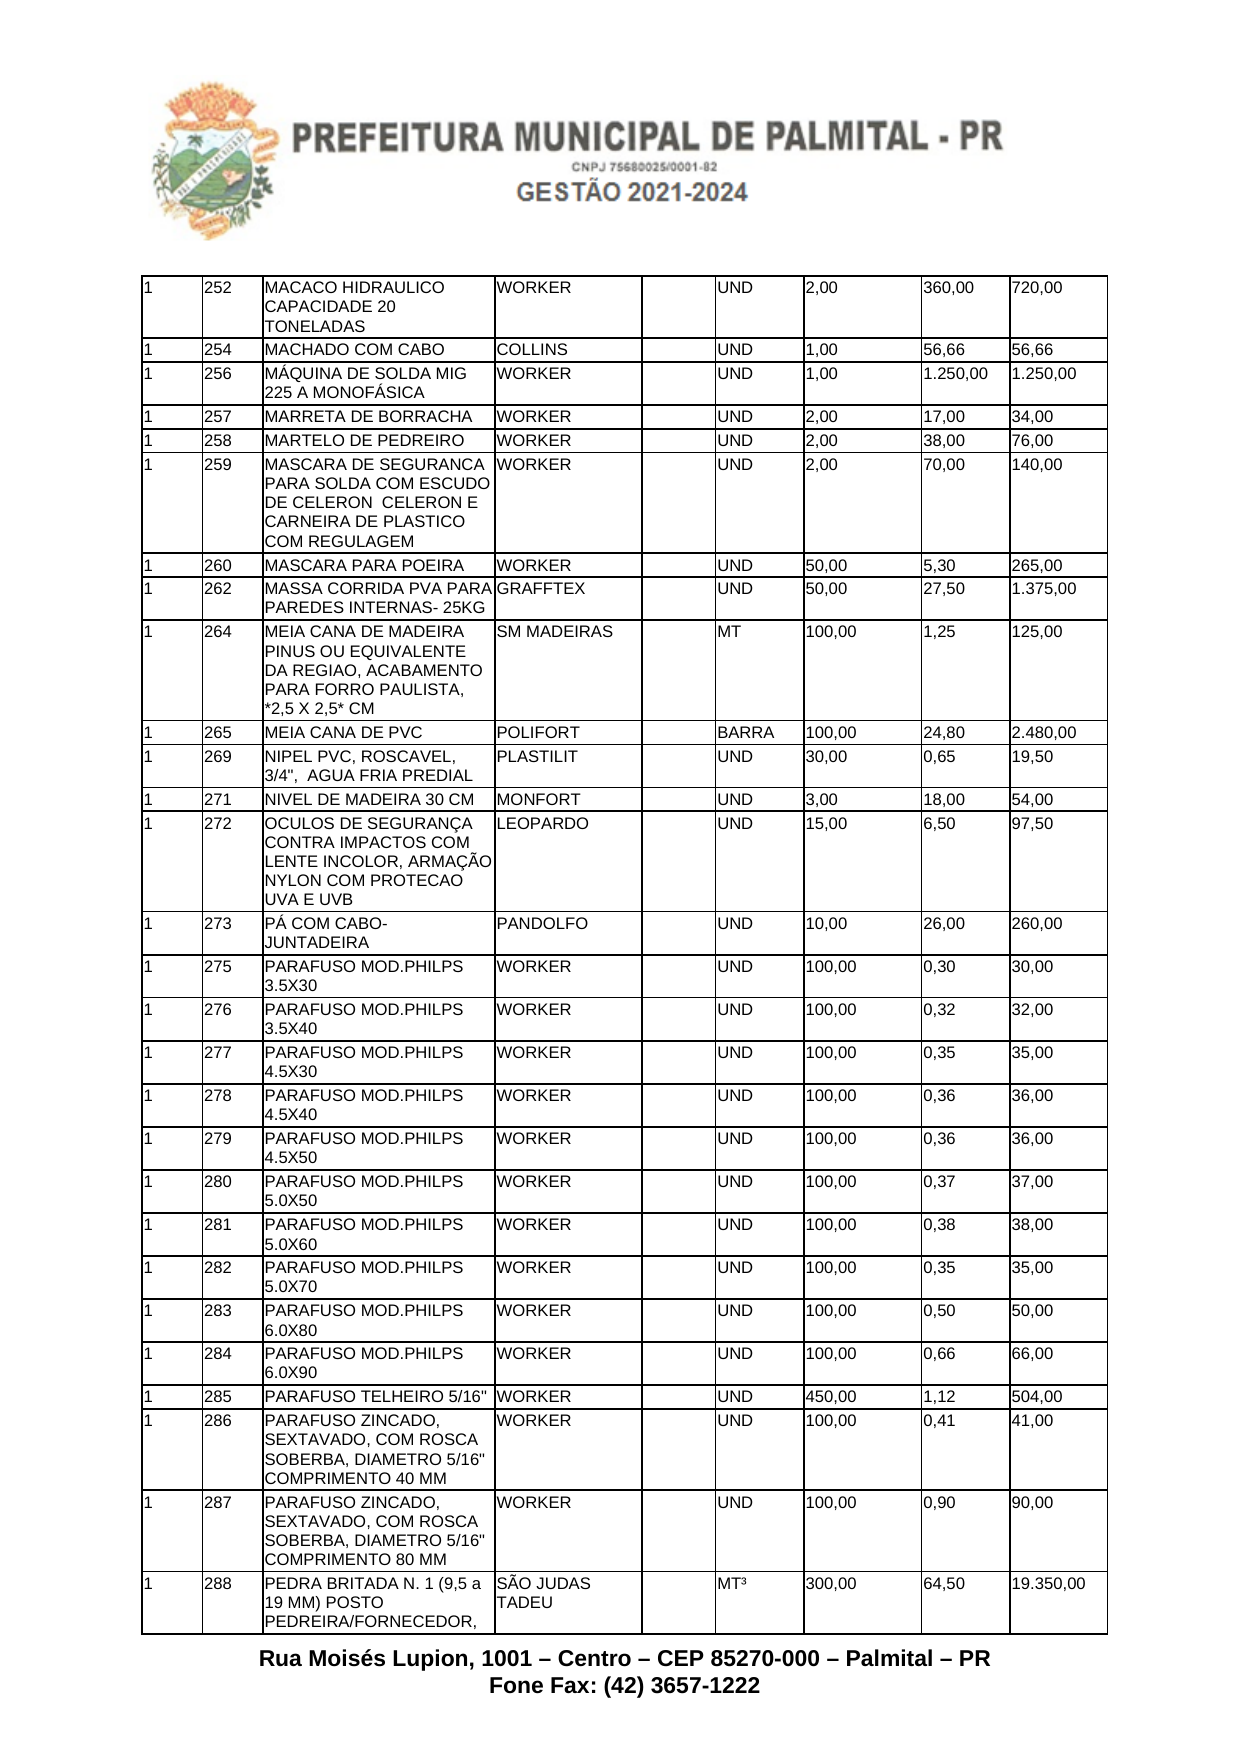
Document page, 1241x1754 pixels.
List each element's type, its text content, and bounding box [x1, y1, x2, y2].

table_cell [643, 1085, 715, 1126]
table_cell PARAFUSO ZINCADO, SEXTAVADO, COM ROSCA SOBERBA, DIAMETRO 5/16" COMPRIMENTO 80 MM [264, 1491, 494, 1571]
table_cell 282 [203, 1257, 262, 1298]
table_cell 0,66 [922, 1343, 1009, 1384]
table_cell 100,00 [805, 1343, 921, 1384]
table_cell 125,00 [1011, 621, 1107, 719]
table_cell PLASTILIT [496, 745, 641, 786]
table_cell [643, 277, 715, 337]
table_cell 1.250,00 [922, 363, 1009, 404]
table_cell 6,50 [922, 812, 1009, 911]
table_cell 1 [143, 1300, 202, 1341]
table_cell [643, 1042, 715, 1083]
table_cell NIPEL PVC, ROSCAVEL, 3/4", AGUA FRIA PREDIAL [264, 745, 494, 786]
table_cell MEIA CANA DE PVC [264, 721, 494, 743]
table_cell 50,00 [805, 578, 921, 619]
table_cell 1 [143, 788, 202, 810]
table_cell [643, 1300, 715, 1341]
table_cell UND [716, 812, 803, 911]
table_cell 2,00 [805, 277, 921, 337]
table_cell 0,90 [922, 1491, 1009, 1571]
table_cell 0,65 [922, 745, 1009, 786]
table_cell WORKER [496, 554, 641, 576]
table_cell PARAFUSO MOD.PHILPS 5.0X70 [264, 1257, 494, 1298]
table_cell [643, 430, 715, 452]
table_cell 254 [203, 339, 262, 361]
table_cell 76,00 [1011, 430, 1107, 452]
table_cell [643, 721, 715, 743]
table_cell [643, 1386, 715, 1408]
table_cell 504,00 [1011, 1386, 1107, 1408]
table_cell PARAFUSO MOD.PHILPS 4.5X40 [264, 1085, 494, 1126]
table_cell 32,00 [1011, 998, 1107, 1040]
table_cell SM MADEIRAS [496, 621, 641, 719]
table_cell 35,00 [1011, 1257, 1107, 1298]
table_cell [643, 1214, 715, 1255]
table_cell UND [716, 578, 803, 619]
table_cell 1.250,00 [1011, 363, 1107, 404]
table_cell [643, 363, 715, 404]
table_cell 140,00 [1011, 453, 1107, 552]
table_cell LEOPARDO [496, 812, 641, 911]
table_cell 1 [143, 621, 202, 719]
table_cell PÁ COM CABO- JUNTADEIRA [264, 912, 494, 954]
table_cell 56,66 [922, 339, 1009, 361]
table_cell 1 [143, 1386, 202, 1408]
table_cell WORKER [496, 1491, 641, 1571]
table_cell 269 [203, 745, 262, 786]
table_cell 279 [203, 1128, 262, 1169]
table_cell UND [716, 363, 803, 404]
table_cell UND [716, 339, 803, 361]
table_cell 0,38 [922, 1214, 1009, 1255]
table_cell UND [716, 956, 803, 997]
table_cell 34,00 [1011, 406, 1107, 428]
table_cell WORKER [496, 1343, 641, 1384]
table_cell MT³ [716, 1572, 803, 1633]
table_cell 450,00 [805, 1386, 921, 1408]
table_cell 273 [203, 912, 262, 954]
table_cell MARTELO DE PEDREIRO [264, 430, 494, 452]
table_cell UND [716, 453, 803, 552]
table_cell 258 [203, 430, 262, 452]
table_cell 286 [203, 1410, 262, 1489]
table_cell 284 [203, 1343, 262, 1384]
table_cell MACACO HIDRAULICO CAPACIDADE 20 TONELADAS [264, 277, 494, 337]
table_cell 285 [203, 1386, 262, 1408]
table_cell 272 [203, 812, 262, 911]
table_cell 37,00 [1011, 1171, 1107, 1212]
table_cell 100,00 [805, 621, 921, 719]
table_cell [643, 1257, 715, 1298]
table_cell 0,30 [922, 956, 1009, 997]
table_cell 1.375,00 [1011, 578, 1107, 619]
table_cell [643, 812, 715, 911]
table_cell WORKER [496, 1085, 641, 1126]
table_cell 277 [203, 1042, 262, 1083]
table_cell 276 [203, 998, 262, 1040]
table_cell WORKER [496, 1171, 641, 1212]
table_cell UND [716, 745, 803, 786]
table_cell 50,00 [805, 554, 921, 576]
table_cell PARAFUSO MOD.PHILPS 4.5X30 [264, 1042, 494, 1083]
table_cell 252 [203, 277, 262, 337]
table_cell 35,00 [1011, 1042, 1107, 1083]
table_cell 260,00 [1011, 912, 1107, 954]
table_cell PARAFUSO MOD.PHILPS 5.0X60 [264, 1214, 494, 1255]
table_cell 1 [143, 912, 202, 954]
table_cell MT [716, 621, 803, 719]
table_cell 1 [143, 1410, 202, 1489]
table_cell 1 [143, 745, 202, 786]
table_cell 264 [203, 621, 262, 719]
table_cell 2,00 [805, 406, 921, 428]
table_cell 19.350,00 [1011, 1572, 1107, 1633]
table_cell UND [716, 1085, 803, 1126]
table_cell UND [716, 554, 803, 576]
table_cell WORKER [496, 1410, 641, 1489]
table_cell WORKER [496, 1257, 641, 1298]
table_cell 1 [143, 277, 202, 337]
table_cell 3,00 [805, 788, 921, 810]
table_cell [643, 788, 715, 810]
table_cell 0,36 [922, 1085, 1009, 1126]
table_cell PANDOLFO [496, 912, 641, 954]
table_cell 1 [143, 1572, 202, 1633]
table_cell 38,00 [922, 430, 1009, 452]
table_cell 50,00 [1011, 1300, 1107, 1341]
table_cell 256 [203, 363, 262, 404]
table_cell 100,00 [805, 1085, 921, 1126]
table_cell 100,00 [805, 1042, 921, 1083]
table_cell 2.480,00 [1011, 721, 1107, 743]
table_cell 1 [143, 956, 202, 997]
table_cell WORKER [496, 1042, 641, 1083]
table_cell MACHADO COM CABO [264, 339, 494, 361]
table_cell MASCARA DE SEGURANCA PARA SOLDA COM ESCUDO DE CELERON CELERON E CARNEIRA DE PLASTICO COM REGULAGEM [264, 453, 494, 552]
table_cell 1 [143, 578, 202, 619]
table_cell UND [716, 1214, 803, 1255]
table_cell 100,00 [805, 1300, 921, 1341]
table_cell 300,00 [805, 1572, 921, 1633]
table_cell 1 [143, 721, 202, 743]
table_cell SÃO JUDAS TADEU [496, 1572, 641, 1633]
table_cell PARAFUSO TELHEIRO 5/16" [264, 1386, 494, 1408]
table_cell 262 [203, 578, 262, 619]
table_cell PARAFUSO MOD.PHILPS 6.0X80 [264, 1300, 494, 1341]
table_cell [643, 554, 715, 576]
table_cell [643, 912, 715, 954]
table_cell 15,00 [805, 812, 921, 911]
table_cell 66,00 [1011, 1343, 1107, 1384]
table_cell COLLINS [496, 339, 641, 361]
table_cell PARAFUSO MOD.PHILPS 3.5X30 [264, 956, 494, 997]
table_cell [643, 1491, 715, 1571]
picture [141, 75, 1008, 247]
table_cell WORKER [496, 430, 641, 452]
table_cell 1 [143, 812, 202, 911]
table_cell UND [716, 912, 803, 954]
table_cell 5,30 [922, 554, 1009, 576]
table_cell 265 [203, 721, 262, 743]
table_cell PARAFUSO MOD.PHILPS 6.0X90 [264, 1343, 494, 1384]
table_cell 360,00 [922, 277, 1009, 337]
table_cell WORKER [496, 277, 641, 337]
table_cell WORKER [496, 406, 641, 428]
table_cell 281 [203, 1214, 262, 1255]
table_cell UND [716, 1410, 803, 1489]
table_cell 1 [143, 1491, 202, 1571]
table_cell 100,00 [805, 1491, 921, 1571]
table_cell 10,00 [805, 912, 921, 954]
table_cell MASSA CORRIDA PVA PARA PAREDES INTERNAS- 25KG [264, 578, 494, 619]
table_cell NIVEL DE MADEIRA 30 CM [264, 788, 494, 810]
table_cell WORKER [496, 363, 641, 404]
table_cell 97,50 [1011, 812, 1107, 911]
table_cell 100,00 [805, 1410, 921, 1489]
table_cell MASCARA PARA POEIRA [264, 554, 494, 576]
table_cell [643, 745, 715, 786]
table_cell 64,50 [922, 1572, 1009, 1633]
table_cell 2,00 [805, 430, 921, 452]
table_cell 100,00 [805, 956, 921, 997]
table_cell UND [716, 1491, 803, 1571]
table_cell 30,00 [805, 745, 921, 786]
table_cell UND [716, 277, 803, 337]
table_cell UND [716, 1171, 803, 1212]
table_cell MONFORT [496, 788, 641, 810]
table_cell [643, 578, 715, 619]
table_cell GRAFFTEX [496, 578, 641, 619]
table_cell 38,00 [1011, 1214, 1107, 1255]
table_cell PEDRA BRITADA N. 1 (9,5 a 19 MM) POSTO PEDREIRA/FORNECEDOR, SEM FRETE [264, 1572, 494, 1633]
table_cell 720,00 [1011, 277, 1107, 337]
table_cell 287 [203, 1491, 262, 1571]
table_cell MARRETA DE BORRACHA [264, 406, 494, 428]
table_cell PARAFUSO ZINCADO, SEXTAVADO, COM ROSCA SOBERBA, DIAMETRO 5/16" COMPRIMENTO 40 MM [264, 1410, 494, 1489]
table_cell 70,00 [922, 453, 1009, 552]
table_cell 100,00 [805, 998, 921, 1040]
table_cell OCULOS DE SEGURANÇA CONTRA IMPACTOS COM LENTE INCOLOR, ARMAÇÃO NYLON COM PROTECAO UVA E UVB [264, 812, 494, 911]
table_cell 0,41 [922, 1410, 1009, 1489]
table_cell 1 [143, 1214, 202, 1255]
table_cell WORKER [496, 956, 641, 997]
table_cell WORKER [496, 1386, 641, 1408]
table_cell PARAFUSO MOD.PHILPS 5.0X50 [264, 1171, 494, 1212]
table_cell 56,66 [1011, 339, 1107, 361]
table_cell 1 [143, 430, 202, 452]
table_cell 1,00 [805, 339, 921, 361]
table_cell 1 [143, 1257, 202, 1298]
table_cell 18,00 [922, 788, 1009, 810]
table_cell [643, 339, 715, 361]
table_cell 100,00 [805, 1214, 921, 1255]
table_cell 278 [203, 1085, 262, 1126]
table_cell 1 [143, 363, 202, 404]
table_cell WORKER [496, 998, 641, 1040]
table_cell UND [716, 1300, 803, 1341]
table_cell [643, 956, 715, 997]
table_cell 1 [143, 1085, 202, 1126]
table_cell 1,00 [805, 363, 921, 404]
table_cell UND [716, 406, 803, 428]
table_cell 36,00 [1011, 1085, 1107, 1126]
table_cell WORKER [496, 453, 641, 552]
table_cell UND [716, 1128, 803, 1169]
table_cell 0,37 [922, 1171, 1009, 1212]
table_cell 1 [143, 554, 202, 576]
table_cell 19,50 [1011, 745, 1107, 786]
table_cell WORKER [496, 1300, 641, 1341]
table_cell BARRA [716, 721, 803, 743]
table_cell 41,00 [1011, 1410, 1107, 1489]
table_cell WORKER [496, 1214, 641, 1255]
table_cell 0,32 [922, 998, 1009, 1040]
table_cell POLIFORT [496, 721, 641, 743]
table_cell 100,00 [805, 721, 921, 743]
table_cell [643, 998, 715, 1040]
table_cell 100,00 [805, 1171, 921, 1212]
table_cell 1,12 [922, 1386, 1009, 1408]
table_cell 265,00 [1011, 554, 1107, 576]
table_cell UND [716, 1257, 803, 1298]
table_cell [643, 621, 715, 719]
table_cell 0,36 [922, 1128, 1009, 1169]
table_cell 1 [143, 406, 202, 428]
table_cell WORKER [496, 1128, 641, 1169]
table_cell 0,50 [922, 1300, 1009, 1341]
table_cell 1 [143, 1171, 202, 1212]
table_cell 260 [203, 554, 262, 576]
table_cell UND [716, 430, 803, 452]
table_cell 283 [203, 1300, 262, 1341]
table_cell 1 [143, 1128, 202, 1169]
table_cell 100,00 [805, 1257, 921, 1298]
table_cell 54,00 [1011, 788, 1107, 810]
table_cell PARAFUSO MOD.PHILPS 3.5X40 [264, 998, 494, 1040]
table_cell UND [716, 1343, 803, 1384]
table_cell 280 [203, 1171, 262, 1212]
table_cell 27,50 [922, 578, 1009, 619]
table_cell 257 [203, 406, 262, 428]
table_cell UND [716, 788, 803, 810]
table_cell 26,00 [922, 912, 1009, 954]
table_cell [643, 1572, 715, 1633]
table_cell [643, 1343, 715, 1384]
table_cell 1 [143, 1343, 202, 1384]
table_cell MÁQUINA DE SOLDA MIG 225 A MONOFÁSICA [264, 363, 494, 404]
table_cell 275 [203, 956, 262, 997]
table_cell [643, 406, 715, 428]
table_cell 100,00 [805, 1128, 921, 1169]
table_cell 30,00 [1011, 956, 1107, 997]
table_cell 288 [203, 1572, 262, 1633]
table_cell UND [716, 1386, 803, 1408]
table_cell 90,00 [1011, 1491, 1107, 1571]
table_cell 0,35 [922, 1042, 1009, 1083]
table_cell 1,25 [922, 621, 1009, 719]
table_cell [643, 453, 715, 552]
table_cell 36,00 [1011, 1128, 1107, 1169]
table_cell UND [716, 998, 803, 1040]
table_cell [643, 1410, 715, 1489]
table_cell 0,35 [922, 1257, 1009, 1298]
table_cell 1 [143, 453, 202, 552]
table_cell 1 [143, 1042, 202, 1083]
table_cell [643, 1171, 715, 1212]
table_cell MEIA CANA DE MADEIRA PINUS OU EQUIVALENTE DA REGIAO, ACABAMENTO PARA FORRO PAULISTA, *2,5 X 2,5* CM [264, 621, 494, 719]
table_cell 259 [203, 453, 262, 552]
table_cell 1 [143, 339, 202, 361]
table_cell 24,80 [922, 721, 1009, 743]
table_cell [643, 1128, 715, 1169]
table_cell PARAFUSO MOD.PHILPS 4.5X50 [264, 1128, 494, 1169]
table_cell 1 [143, 998, 202, 1040]
table_cell UND [716, 1042, 803, 1083]
table_cell 271 [203, 788, 262, 810]
table_cell 2,00 [805, 453, 921, 552]
table_cell 17,00 [922, 406, 1009, 428]
